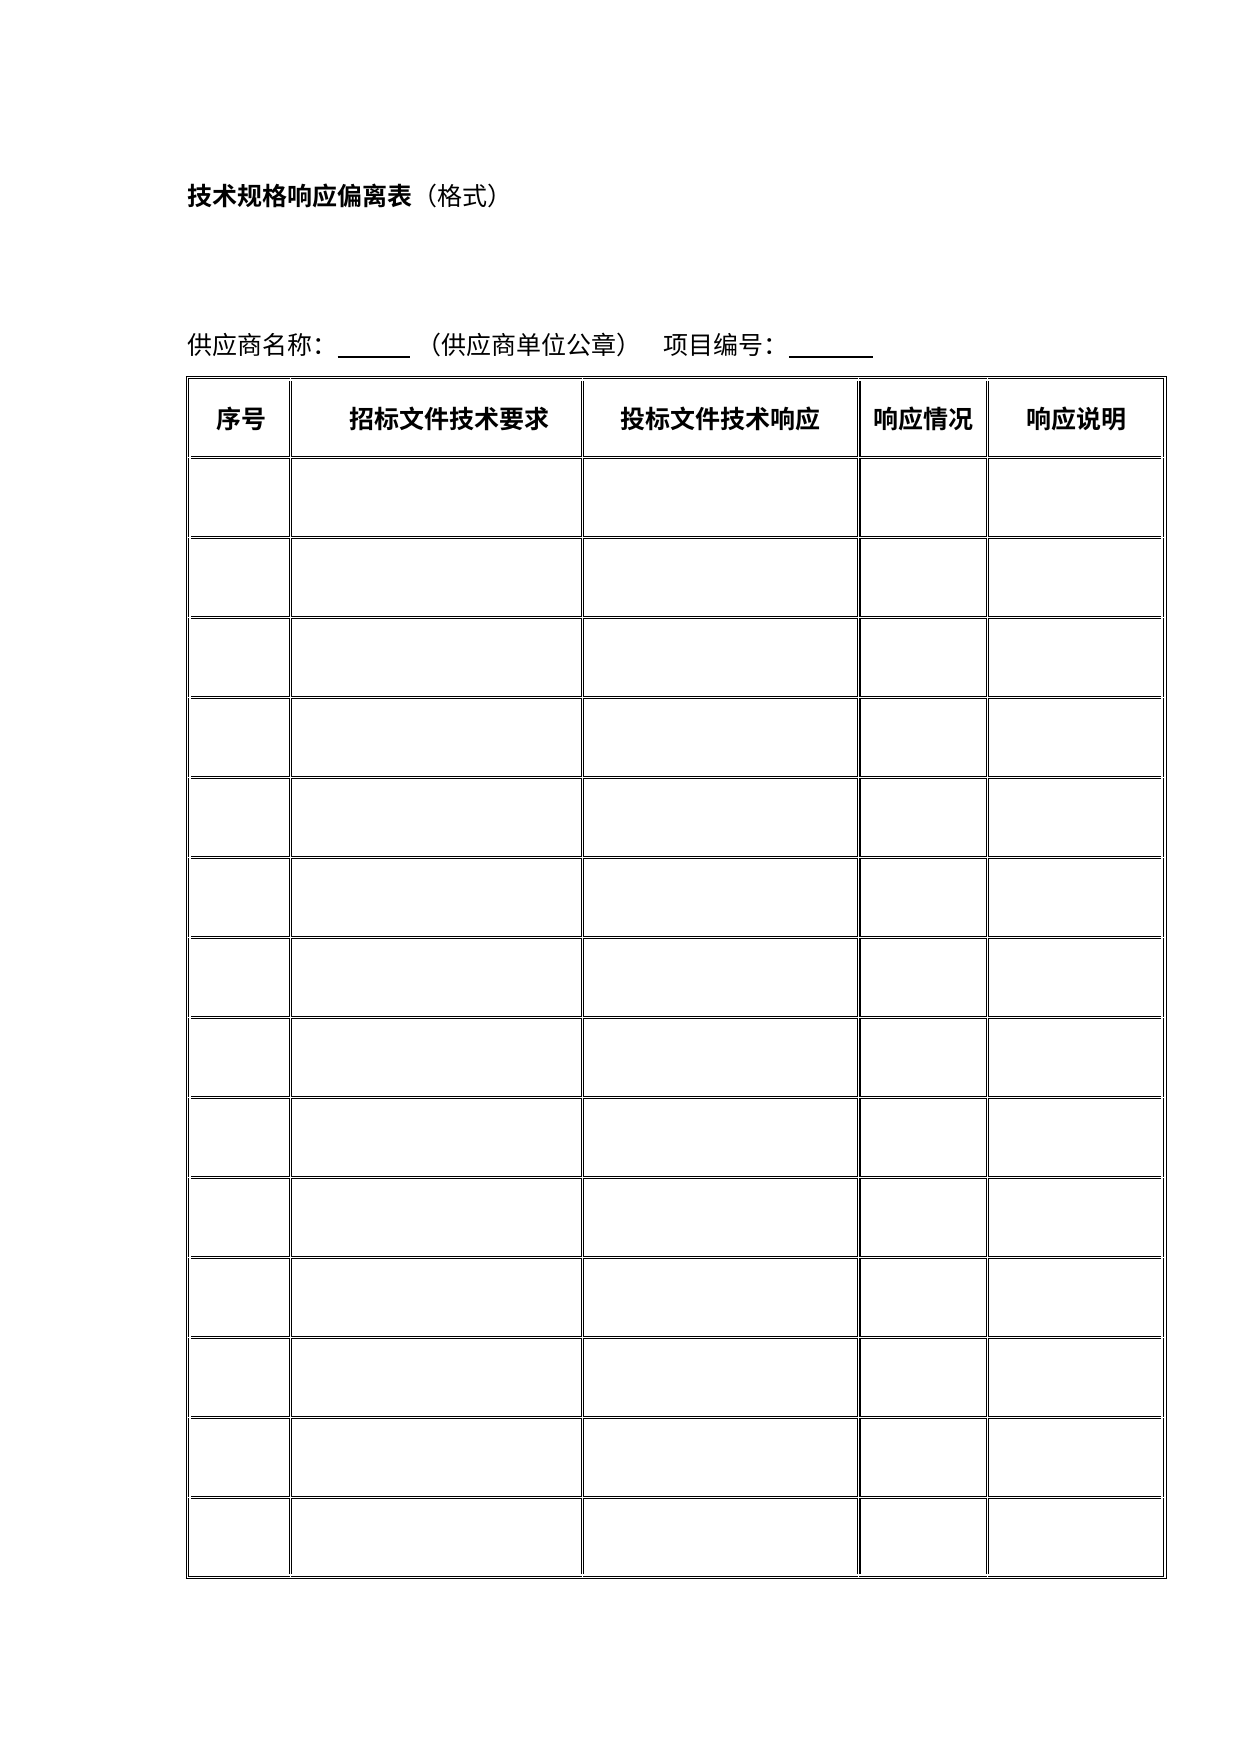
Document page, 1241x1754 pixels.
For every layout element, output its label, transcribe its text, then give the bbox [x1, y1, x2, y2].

table_cell [988, 456, 1165, 536]
table_cell [861, 1099, 986, 1176]
table_cell [988, 1016, 1165, 1096]
table_header 响应说明 [988, 379, 1163, 456]
table_cell [188, 1176, 291, 1256]
table_cell [292, 699, 581, 776]
table_cell [988, 1176, 1165, 1256]
table_cell [292, 1339, 581, 1416]
table_header 序号 [188, 377, 291, 456]
table_cell [988, 856, 1165, 936]
table_cell [188, 1016, 291, 1096]
table_cell [188, 1096, 291, 1176]
table_cell [988, 936, 1165, 1016]
table_cell [188, 856, 291, 936]
table_cell [584, 779, 857, 856]
table_cell [861, 1419, 986, 1496]
table_cell [861, 1179, 986, 1256]
table_cell [292, 459, 581, 536]
table_cell [292, 1419, 581, 1496]
text 技术规格响应偏离表（格式） [187, 162, 1053, 227]
table_cell [584, 1099, 857, 1176]
table_cell [584, 939, 857, 1016]
table_cell [292, 1259, 581, 1336]
table_cell [861, 859, 986, 936]
table_cell [861, 699, 986, 776]
table_cell [584, 539, 857, 616]
table_cell [988, 1256, 1165, 1336]
table_cell [861, 1339, 986, 1416]
table_cell [188, 696, 291, 776]
table_cell [988, 1416, 1165, 1496]
table_cell [988, 536, 1165, 616]
table_header 响应情况 [859, 377, 988, 456]
table_cell [988, 616, 1165, 696]
table_cell [188, 1496, 291, 1576]
table_cell [584, 1259, 857, 1336]
table_cell [292, 1019, 581, 1096]
text 供应商名称： （供应商单位公章） 项目编号： [187, 311, 1053, 376]
table_cell [188, 456, 291, 536]
table_cell [188, 1336, 291, 1416]
table_cell [988, 776, 1165, 856]
table_cell [292, 779, 581, 856]
table_cell [188, 776, 291, 856]
table_cell [988, 696, 1165, 776]
table_cell [988, 1336, 1165, 1416]
table_cell [861, 779, 986, 856]
table_cell [188, 1256, 291, 1336]
table_cell [188, 536, 291, 616]
table_cell [859, 1496, 988, 1576]
table_cell [584, 1419, 857, 1496]
table_cell [584, 699, 857, 776]
table_cell [582, 1496, 859, 1576]
table_cell [292, 539, 581, 616]
table_cell [291, 1499, 582, 1576]
table_cell [861, 939, 986, 1016]
table_cell [988, 1496, 1165, 1576]
table_cell [292, 1179, 581, 1256]
table_cell [584, 1179, 857, 1256]
table_cell [584, 859, 857, 936]
table_cell [292, 1099, 581, 1176]
table_header 招标文件技术要求 [291, 379, 582, 456]
table_cell [861, 619, 986, 696]
table_cell [292, 859, 581, 936]
table_cell [988, 1096, 1165, 1176]
table_cell [188, 1416, 291, 1496]
table_cell [584, 1339, 857, 1416]
table_cell [292, 619, 581, 696]
table_cell [861, 1259, 986, 1336]
table_cell [188, 616, 291, 696]
table_cell [861, 459, 986, 536]
table_cell [584, 1019, 857, 1096]
table_cell [584, 459, 857, 536]
table_header 投标文件技术响应 [582, 377, 859, 456]
table_cell [292, 939, 581, 1016]
table_cell [861, 539, 986, 616]
table_cell [188, 936, 291, 1016]
table_cell [584, 619, 857, 696]
table_cell [861, 1019, 986, 1096]
